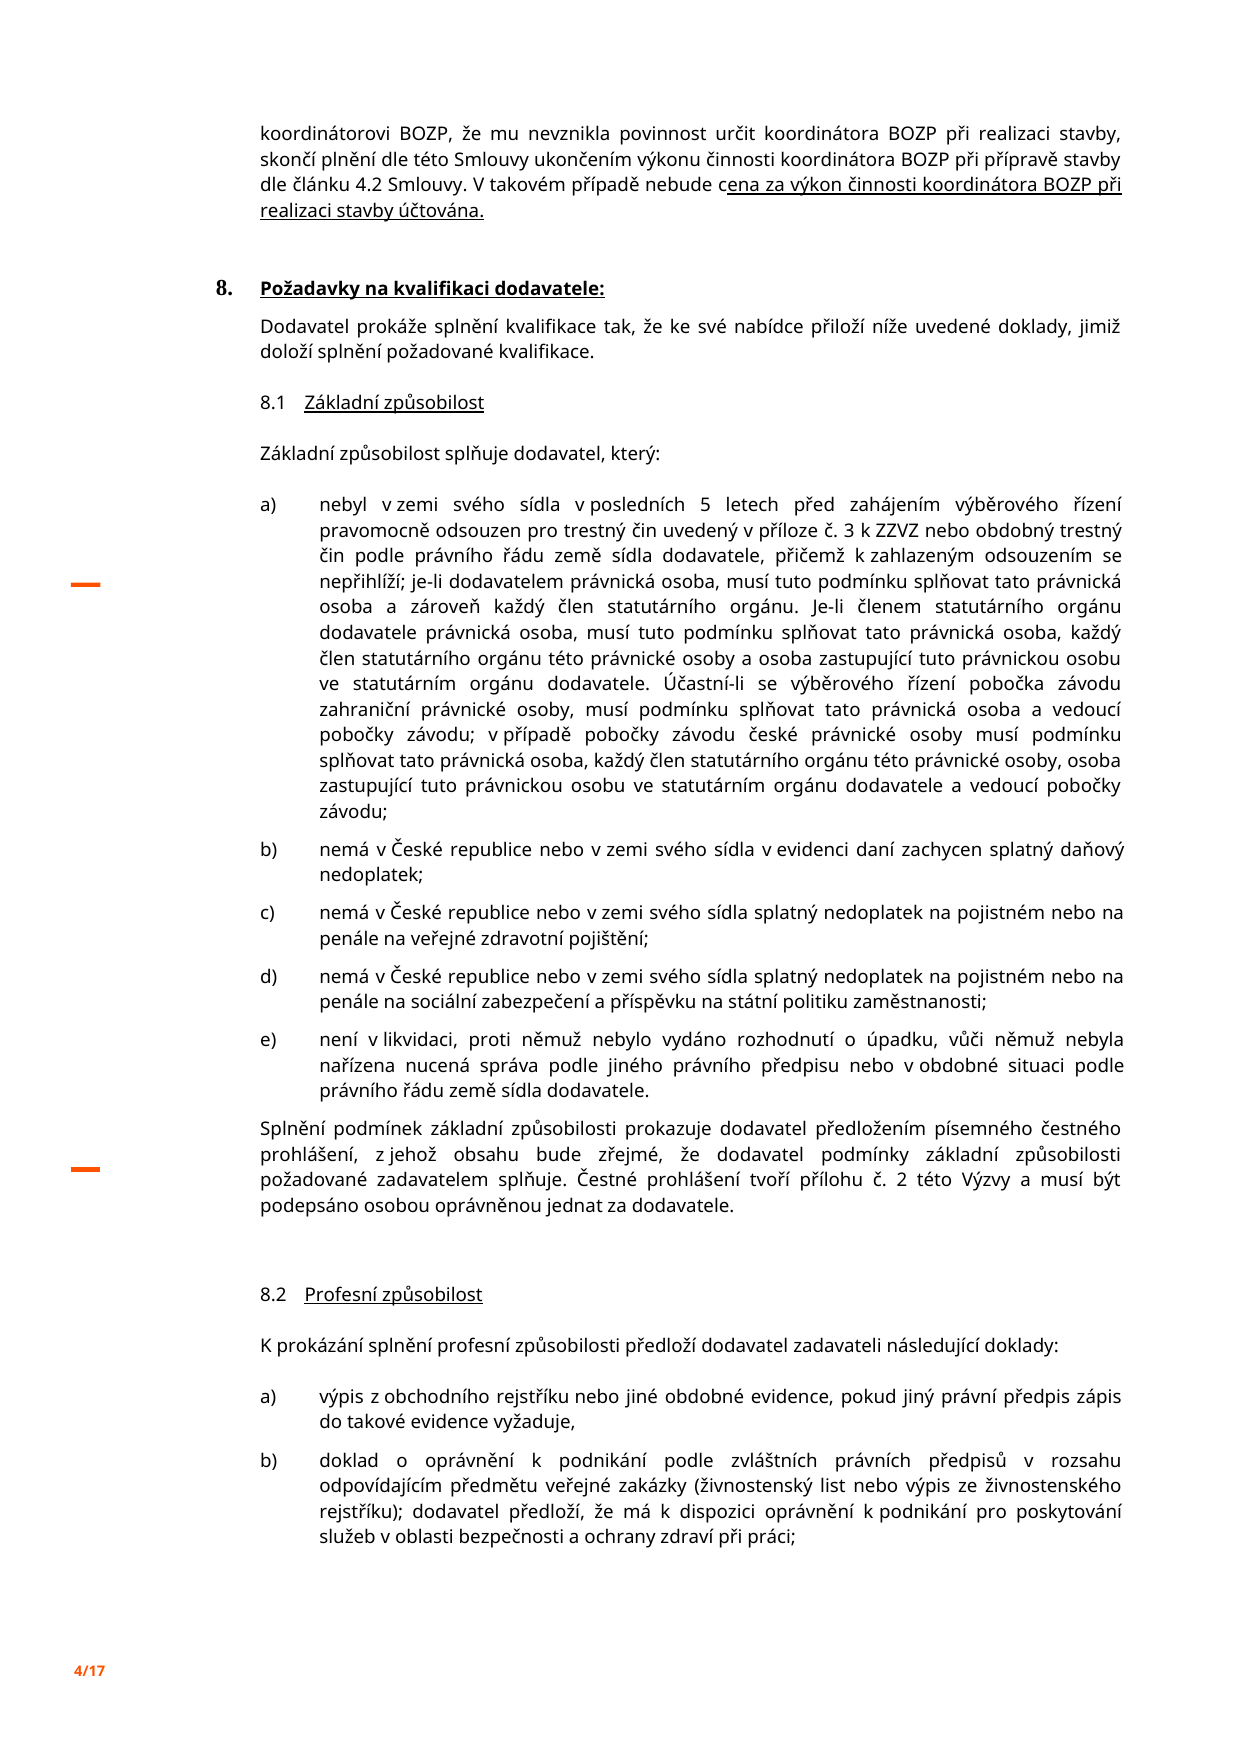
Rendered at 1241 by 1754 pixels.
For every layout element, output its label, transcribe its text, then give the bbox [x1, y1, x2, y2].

text K prokázání splnění profesní způsobilosti předloží dodavatel zadavateli následující doklady: [260, 1332, 1122, 1358]
list Požadavky na kvalifikaci dodavatele: [216, 274, 1122, 301]
text e) není v likvidaci, proti němuž nebylo vydáno rozhodnutí o úpadku, vůči němuž nebyla nařízena nucená správa podle jiného právního předpisu nebo v obdobné situaci podle právního řádu země sídla dodavatele. [260, 1027, 1124, 1103]
text a) nebyl v zemi svého sídla v posledních 5 letech před zahájením výběrového řízení pravomocně odsouzen pro trestný čin uvedený v příloze č. 3 k ZZVZ nebo obdobný trestný čin podle právního řádu země sídla dodavatele, přičemž k zahlazeným odsouzením se nepřihlíží; je-li dodavatelem právnická osoba, musí tuto podmínku splňovat tato právnická osoba a zároveň každý člen statutárního orgánu. Je-li členem statutárního orgánu dodavatele právnická osoba, musí tuto podmínku splňovat tato právnická osoba, každý člen statutárního orgánu této právnické osoby a osoba zastupující tuto právnickou osobu ve statutárním orgánu dodavatele. Účastní-li se výběrového řízení pobočka závodu zahraniční právnické osoby, musí podmínku splňovat tato právnická osoba a vedoucí pobočky závodu; v případě pobočky závodu české právnické osoby musí podmínku splňovat tato právnická osoba, každý člen statutárního orgánu této právnické osoby, osoba zastupující tuto právnickou osobu ve statutárním orgánu dodavatele a vedoucí pobočky závodu; [260, 492, 1122, 823]
text d) nemá v České republice nebo v zemi svého sídla splatný nedoplatek na pojistném nebo na penále na sociální zabezpečení a příspěvku na státní politiku zaměstnanosti; [260, 963, 1124, 1014]
text Splnění podmínek základní způsobilosti prokazuje dodavatel předložením písemného čestného prohlášení, z jehož obsahu bude zřejmé, že dodavatel podmínky základní způsobilosti požadované zadavatelem splňuje. Čestné prohlášení tvoří přílohu č. 2 této Výzvy a musí být podepsáno osobou oprávněnou jednat za dodavatele. [260, 1116, 1122, 1218]
text Dodavatel prokáže splnění kvalifikace tak, že ke své nabídce přiloží níže uvedené doklady, jimiž doloží splnění požadované kvalifikace. [260, 313, 1122, 364]
text Základní způsobilost splňuje dodavatel, který: [216, 441, 1122, 466]
list Základní způsobilost [260, 389, 1122, 415]
list Profesní způsobilost [260, 1281, 1122, 1307]
text b) nemá v České republice nebo v zemi svého sídla v evidenci daní zachycen splatný daňový nedoplatek; [260, 836, 1124, 887]
text c) nemá v České republice nebo v zemi svého sídla splatný nedoplatek na pojistném nebo na penále na veřejné zdravotní pojištění; [260, 899, 1124, 951]
text b) doklad o oprávnění k podnikání podle zvláštních právních předpisů v rozsahu odpovídajícím předmětu veřejné zakázky (živnostenský list nebo výpis ze živnostenského rejstříku); dodavatel předloží, že má k dispozici oprávnění k podnikání pro poskytování služeb v oblasti bezpečnosti a ochrany zdraví při práci; [260, 1447, 1122, 1549]
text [260, 121, 1122, 223]
text a) výpis z obchodního rejstříku nebo jiné obdobné evidence, pokud jiný právní předpis zápis do takové evidence vyžaduje, [260, 1383, 1122, 1434]
